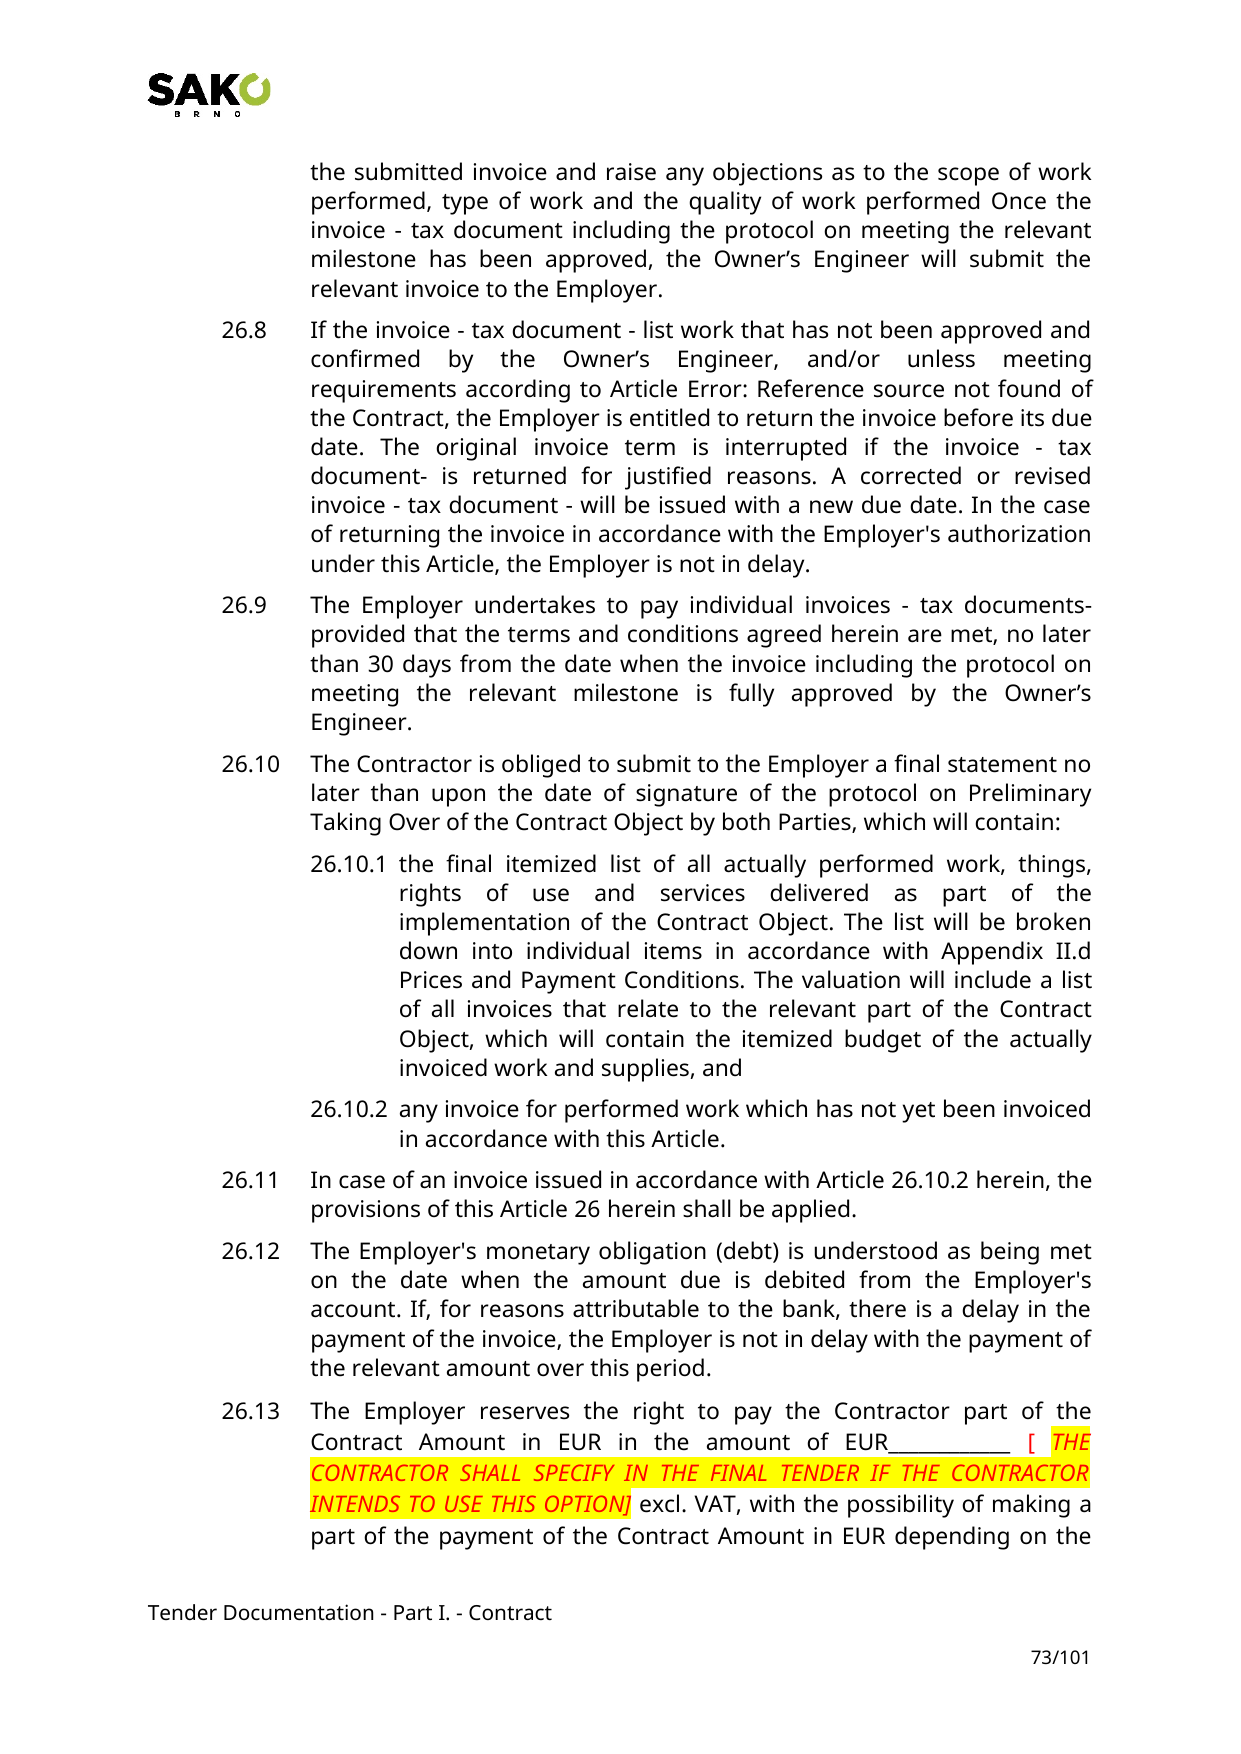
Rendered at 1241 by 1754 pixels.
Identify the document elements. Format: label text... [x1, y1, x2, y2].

list The Contractor is obliged to submit to the Employer a final statement no later than upon the date of signature of the protocol on Preliminary Taking Over of the Contract Object by both Parties, which will contain: [221, 749, 1093, 836]
picture [147, 73, 271, 117]
list The Employer undertakes to pay individual invoices - tax documents- provided that the terms and conditions agreed herein are met, no later than 30 days from the date when the invoice including the protocol on meeting the relevant milestone is fully approved by the Owner’s Engineer. [221, 590, 1093, 736]
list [221, 157, 1093, 303]
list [221, 1394, 1093, 1551]
list In case of an invoice issued in accordance with Article 26.10.2 herein, the provisions of this Article 26 herein shall be applied. [221, 1165, 1093, 1224]
list the final itemized list of all actually performed work, things, rights of use and services delivered as part of the implementation of the Contract Object. The list will be broken down into individual items in accordance with Appendix II.d Prices and Payment Conditions. The valuation will include a list of all invoices that relate to the relevant part of the Contract Object, which will contain the itemized budget of the actually invoiced work and supplies, and [310, 849, 1093, 1082]
list The Employer's monetary obligation (debt) is understood as being met on the date when the amount due is debited from the Employer's account. If, for reasons attributable to the bank, there is a delay in the payment of the invoice, the Employer is not in delay with the payment of the relevant amount over this period. [221, 1236, 1093, 1382]
list any invoice for performed work which has not yet been invoiced in accordance with this Article. [310, 1094, 1093, 1153]
